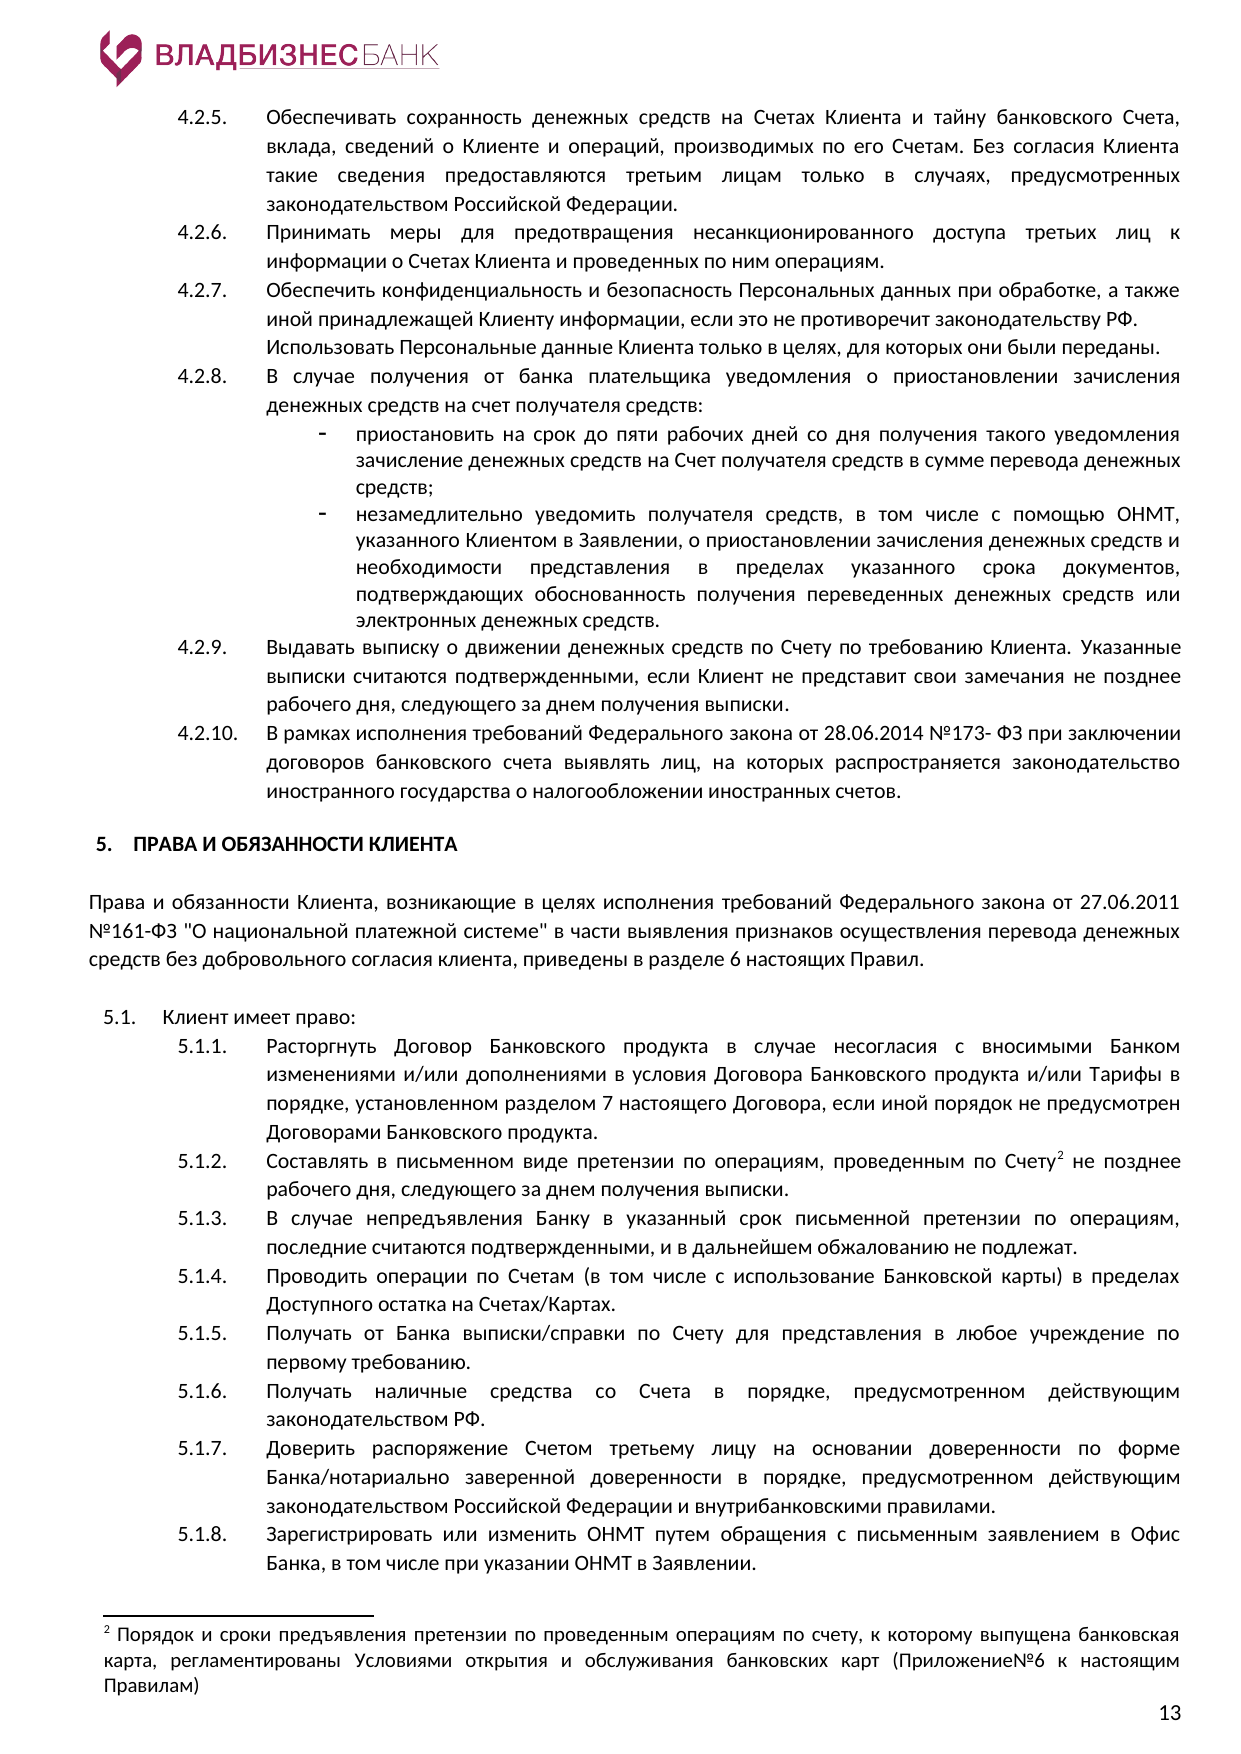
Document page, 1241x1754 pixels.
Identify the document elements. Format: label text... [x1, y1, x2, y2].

list Получать от Банка выписки/справки по Счету для представления в любое учреждение по первому требованию. [177, 1319, 1181, 1375]
list Доверить распоряжение Счетом третьему лицу на основании доверенности по форме Банка/нотариально заверенной доверенности в порядке, предусмотренном действующим законодательством Российской Федерации и внутрибанковскими правилами. [177, 1434, 1181, 1518]
list В случае непредъявления Банку в указанный срок письменной претензии по операциям, последние считаются подтвержденными, и в дальнейшем обжалованию не подлежат. [177, 1204, 1181, 1260]
list Расторгнуть Договор Банковского продукта в случае несогласия с вносимыми Банком изменениями и/или дополнениями в условия Договора Банковского продукта и/или Тарифы в порядке, установленном разделом 7 настоящего Договора, если иной порядок не предусмотрен Договорами Банковского продукта. [177, 1032, 1181, 1145]
list В рамках исполнения требований Федерального закона от 28.06.2014 №173- ФЗ при заключении договоров банковского счета выявлять лиц, на которых распространяется законодательство иностранного государства о налогообложении иностранных счетов. [177, 719, 1181, 803]
list приостановить на срок до пяти рабочих дней со дня получения такого уведомления зачисление денежных средств на Счет получателя средств в сумме перевода денежных средств; [318, 420, 1181, 500]
list Получать наличные средства со Счета в порядке, предусмотренном действующим законодательством РФ. [177, 1377, 1181, 1432]
subtitle ПРАВА И ОБЯЗАННОСТИ КЛИЕНТА [96, 831, 1181, 857]
list Обеспечить конфиденциальность и безопасность Персональных данных при обработке, а также иной принадлежащей Клиенту информации, если это не противоречит законодательству РФ. [177, 276, 1181, 331]
list Обеспечивать сохранность денежных средств на Счетах Клиента и тайну банковского Счета, вклада, сведений о Клиенте и операций, производимых по его Счетам. Без согласия Клиента такие сведения предоставляются третьим лицам только в случаях, предусмотренных законодательством Российской Федерации. [177, 103, 1181, 216]
list Клиент имеет право: [103, 1003, 1181, 1030]
list Права и обязанности Клиента, возникающие в целях исполнения требований Федерального закона от 27.06.2011 №161-ФЗ "О национальной платежной системе" в части выявления признаков осуществления перевода денежных средств без добровольного согласия клиента, приведены в разделе 6 настоящих Правил. [89, 888, 1181, 972]
list Составлять в письменном виде претензии по операциям, проведенным по Счету не позднее рабочего дня, следующего за днем получения выписки. [177, 1147, 1181, 1202]
list незамедлительно уведомить получателя средств, в том числе с помощью ОНМТ, указанного Клиентом в Заявлении, о приостановлении зачисления денежных средств и необходимости представления в пределах указанного срока документов, подтверждающих обоснованность получения переведенных денежных средств или электронных денежных средств. [318, 500, 1181, 633]
list Зарегистрировать или изменить ОНМТ путем обращения с письменным заявлением в Офис Банка, в том числе при указании ОНМТ в Заявлении. [177, 1521, 1181, 1576]
list Принимать меры для предотвращения несанкционированного доступа третьих лиц к информации о Счетах Клиента и проведенных по ним операциям. [177, 218, 1181, 274]
list Проводить операции по Счетам (в том числе с использование Банковской карты) в пределах Доступного остатка на Счетах/Картах. [177, 1262, 1181, 1317]
picture [59, 29, 480, 89]
list В случае получения от банка плательщика уведомления о приостановлении зачисления денежных средств на счет получателя средств: [177, 362, 1181, 418]
list Использовать Персональные данные Клиента только в целях, для которых они были переданы. [266, 333, 1181, 360]
list Выдавать выписку о движении денежных средств по Счету по требованию Клиента. Указанные выписки считаются подтвержденными, если Клиент не представит свои замечания не позднее рабочего дня, следующего за днем получения выписки. [177, 633, 1181, 717]
